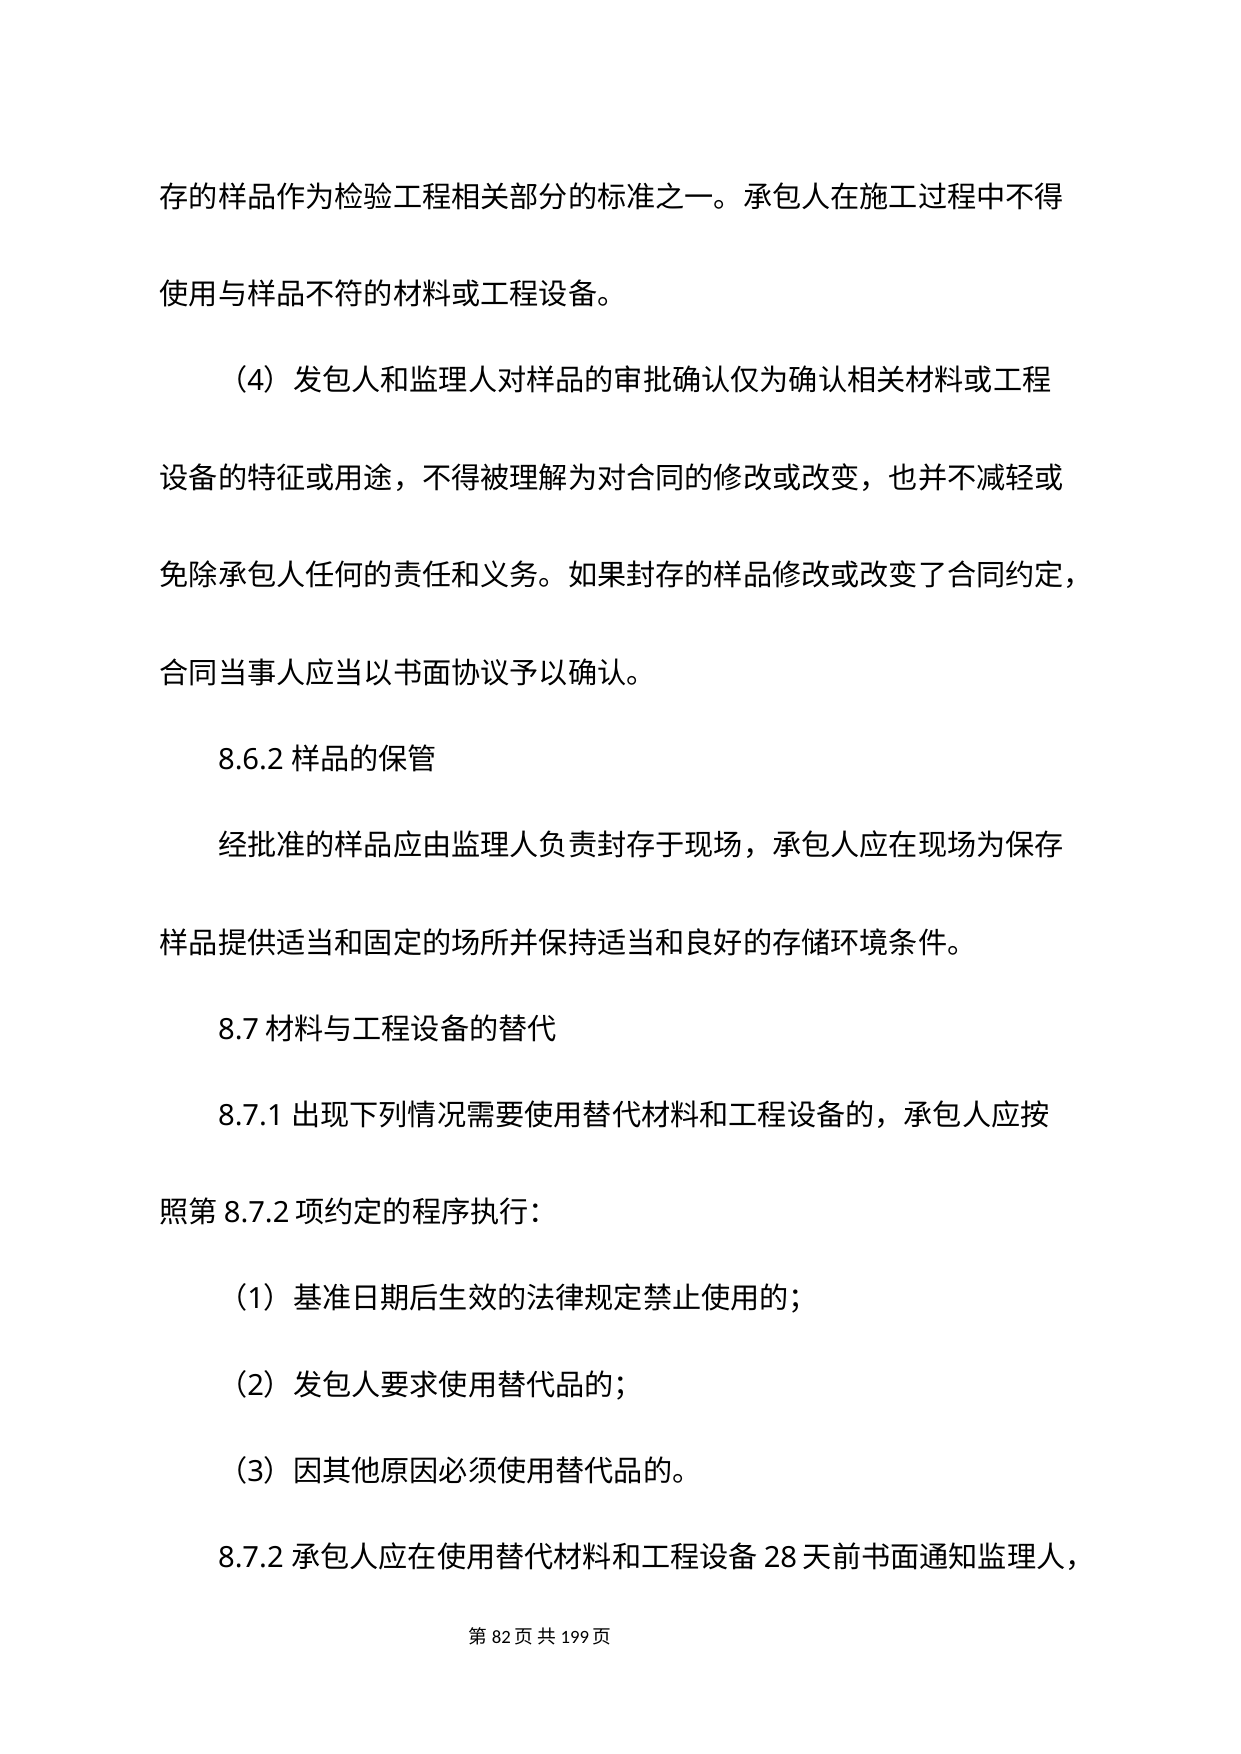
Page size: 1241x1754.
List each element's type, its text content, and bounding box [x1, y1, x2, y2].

text （3）因其他原因必须使用替代品的。 [159, 1436, 1078, 1501]
subtitle 8.7材料与工程设备的替代 [159, 994, 1078, 1059]
text （2）发包人要求使用替代品的； [159, 1350, 1078, 1415]
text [159, 1522, 1078, 1587]
text （1）基准日期后生效的法律规定禁止使用的； [159, 1264, 1078, 1329]
text （4）发包人和监理人对样品的审批确认仅为确认相关材料或工程设备的特征或用途，不得被理解为对合同的修改或改变，也并不减轻或免除承包人任何的责任和义务。如果封存的样品修改或改变了合同约定，合同当事人应当以书面协议予以确认。 [159, 346, 1078, 703]
text 8.6.2 样品的保管 [159, 724, 1078, 789]
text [159, 162, 1078, 324]
text 经批准的样品应由监理人负责封存于现场，承包人应在现场为保存样品提供适当和固定的场所并保持适当和良好的存储环境条件。 [159, 810, 1078, 973]
text 8.7.1 出现下列情况需要使用替代材料和工程设备的，承包人应按照第8.7.2项约定的程序执行： [159, 1080, 1078, 1243]
